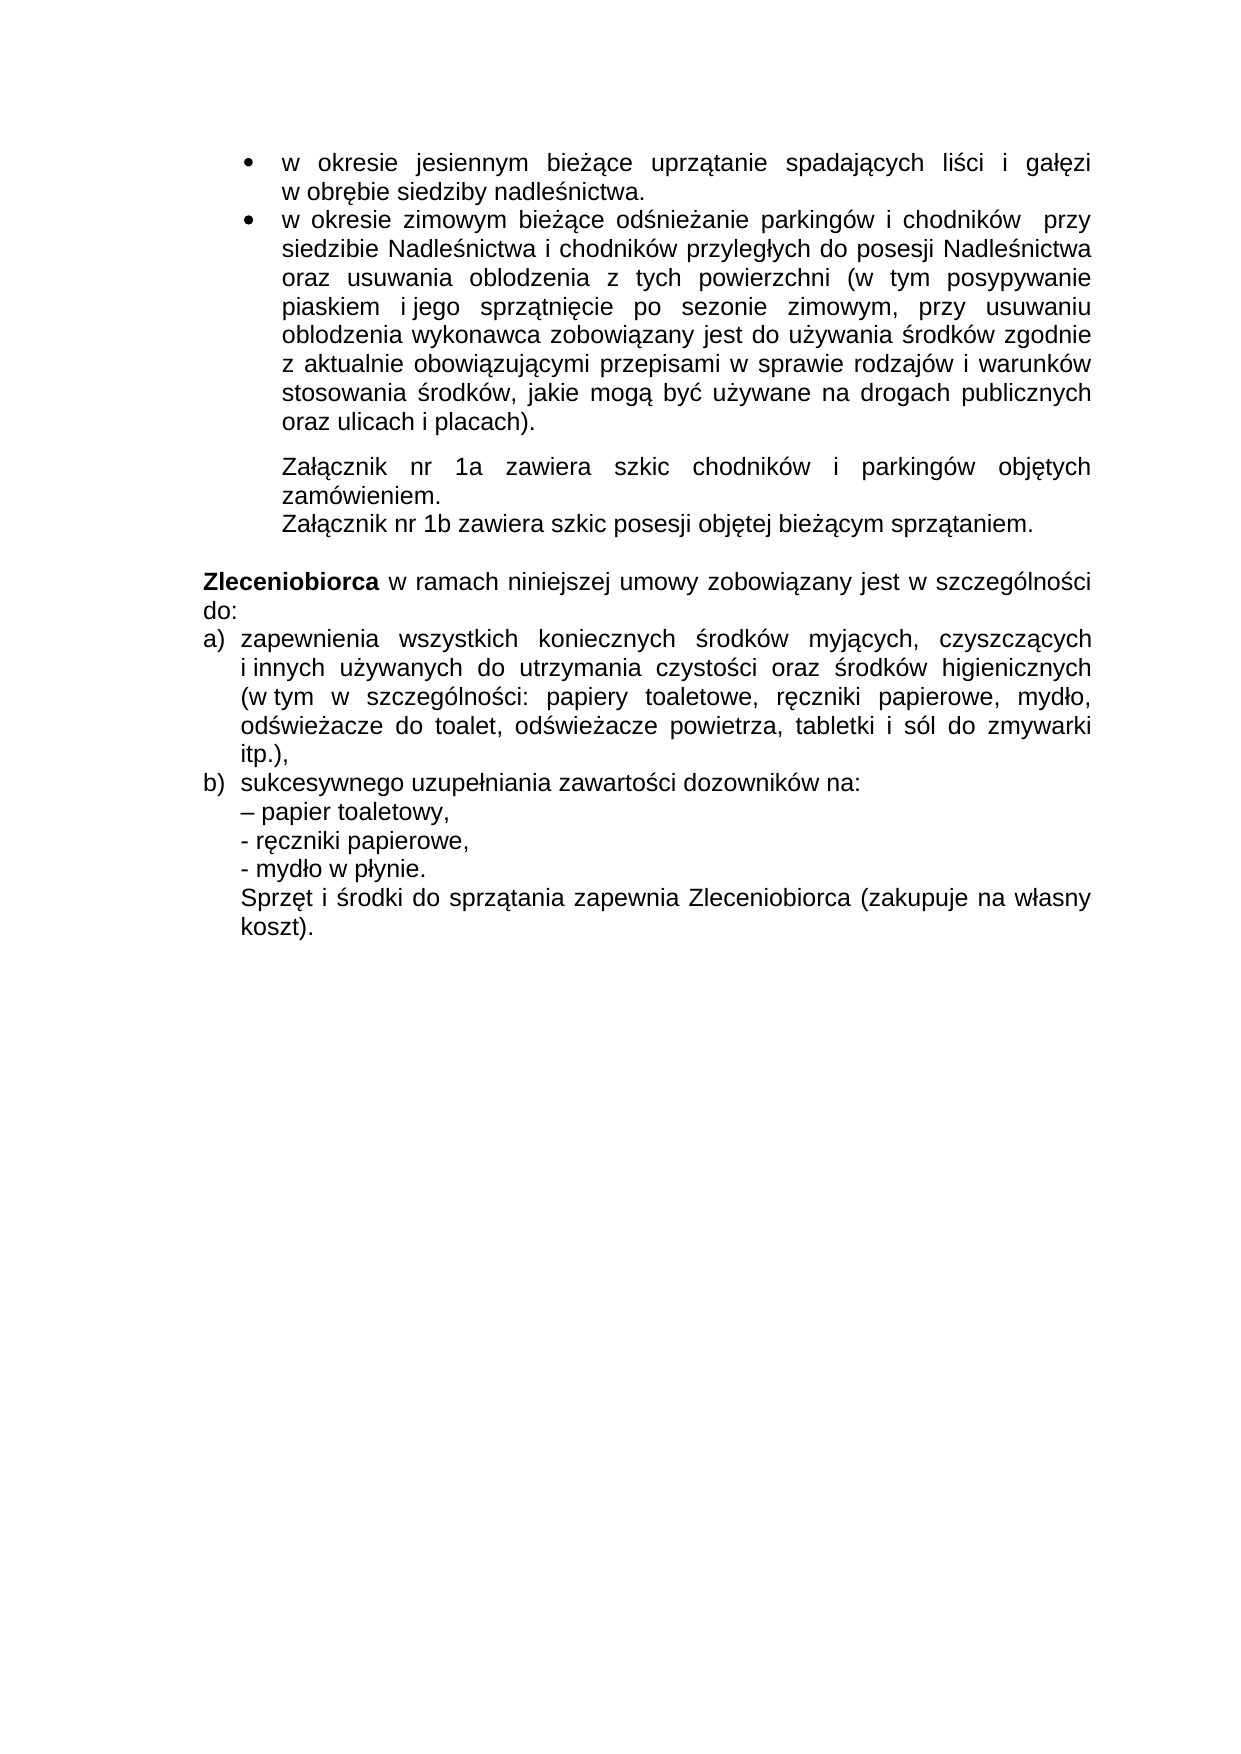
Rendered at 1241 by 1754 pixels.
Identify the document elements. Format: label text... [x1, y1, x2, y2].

text - mydło w płynie. [240, 854, 1093, 883]
text Zleceniobiorca w ramach niniejszej umowy zobowiązany jest w szczególności do: [203, 567, 1093, 624]
text Załącznik nr 1b zawiera szkic posesji objętej bieżącym sprzątaniem. [282, 509, 1093, 538]
text - ręczniki papierowe, [240, 826, 1093, 854]
list w okresie jesiennym bieżące uprzątanie spadających liści i gałęzi w obrębie siedziby nadleśnictwa. [244, 148, 1093, 205]
list zapewnienia wszystkich koniecznych środków myjących, czyszczących i innych używanych do utrzymania czystości oraz środków higienicznych (w tym w szczególności: papiery toaletowe, ręczniki papierowe, mydło, odświeżacze do toalet, odświeżacze powietrza, tabletki i sól do zmywarki itp.), [203, 624, 1093, 768]
list w okresie zimowym bieżące odśnieżanie parkingów i chodników przy siedzibie Nadleśnictwa i chodników przyległych do posesji Nadleśnictwa oraz usuwania oblodzenia z tych powierzchni (w tym posypywanie piaskiem i jego sprzątnięcie po sezonie zimowym, przy usuwaniu oblodzenia wykonawca zobowiązany jest do używania środków zgodnie z aktualnie obowiązującymi przepisami w sprawie rodzajów i warunków stosowania środków, jakie mogą być używane na drogach publicznych oraz ulicach i placach). [244, 205, 1093, 435]
text Załącznik nr 1a zawiera szkic chodników i parkingów objętych zamówieniem. [282, 452, 1093, 509]
text – papier toaletowy, [240, 797, 1093, 826]
text Sprzęt i środki do sprzątania zapewnia Zleceniobiorca (zakupuje na własny koszt). [240, 883, 1093, 941]
list sukcesywnego uzupełniania zawartości dozowników na: [203, 768, 1093, 797]
